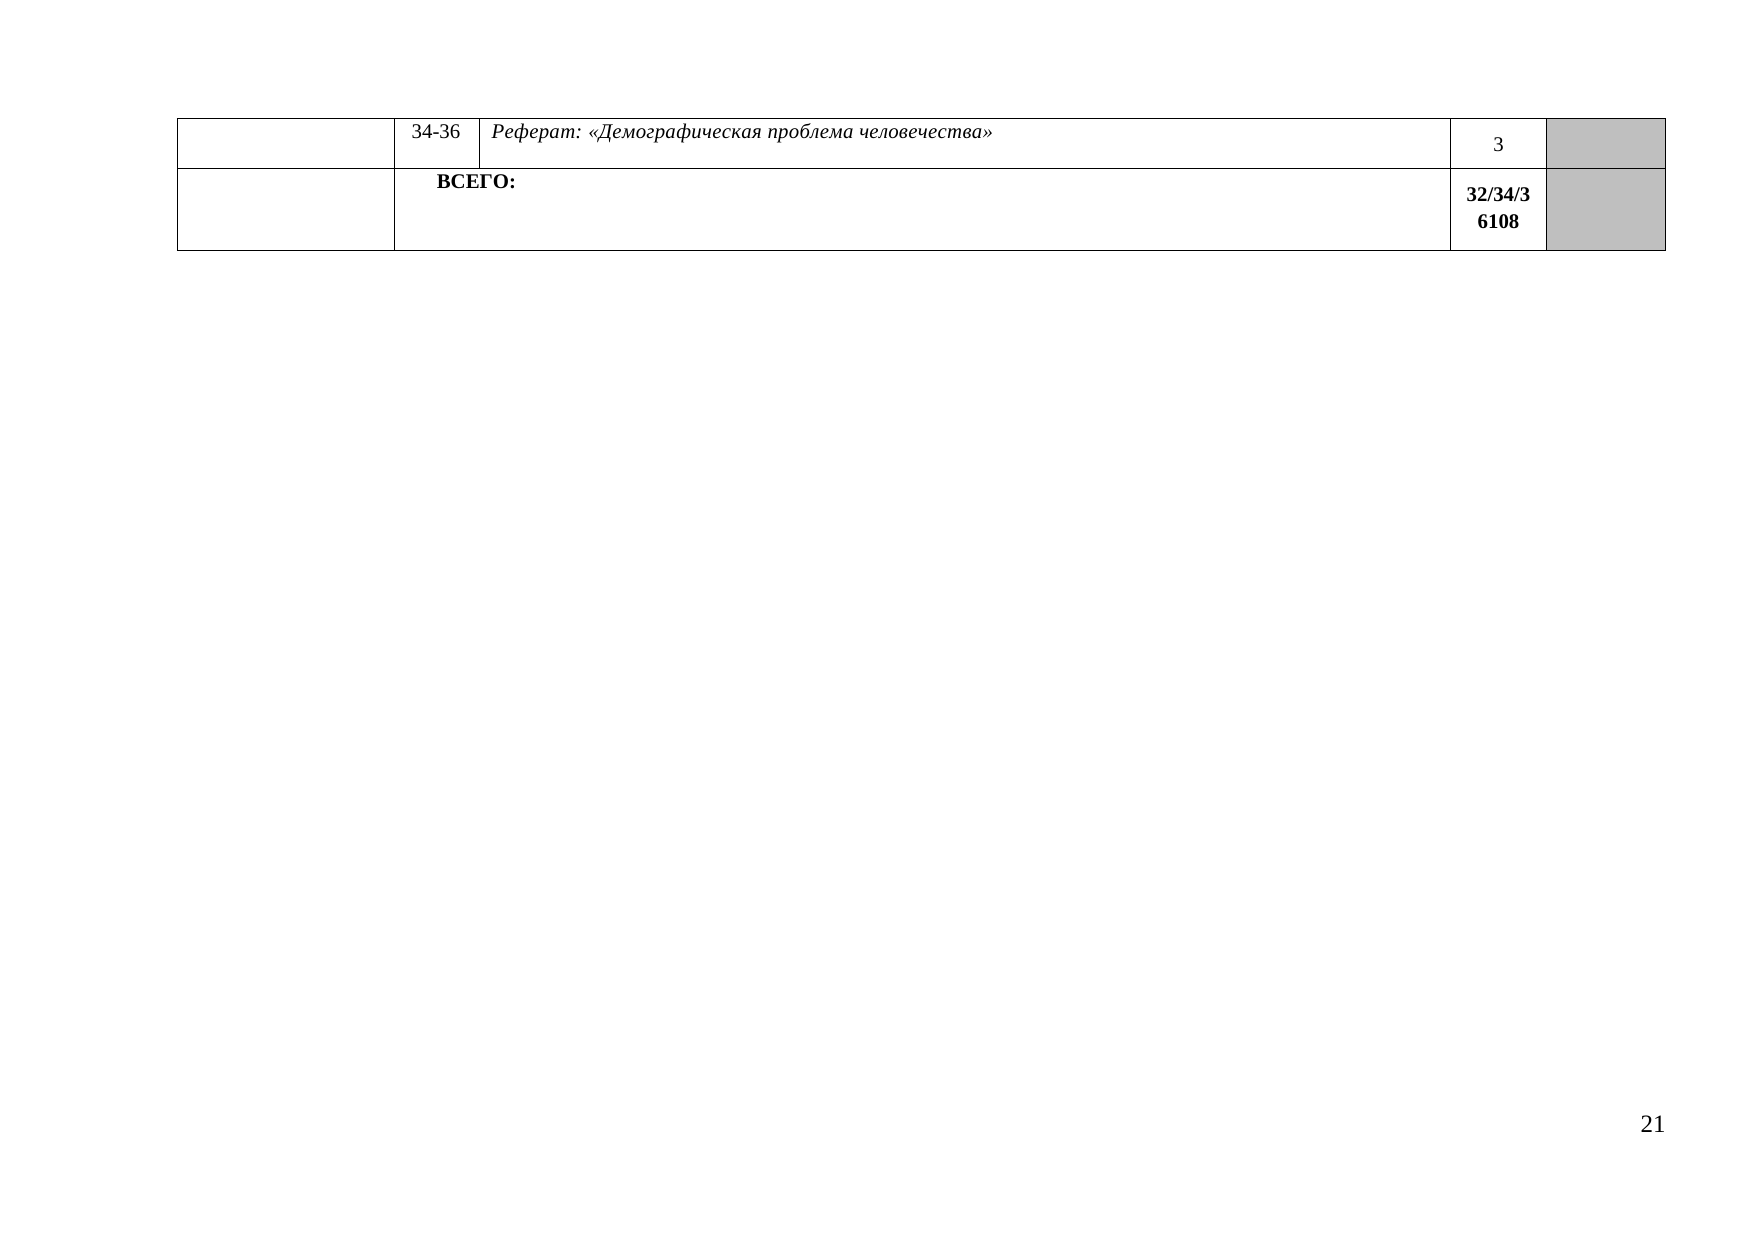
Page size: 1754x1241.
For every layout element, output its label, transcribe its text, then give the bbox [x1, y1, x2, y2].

table_cell ВСЕГО: [395, 169, 1450, 250]
table_cell 32/34/36108 [1451, 169, 1546, 250]
table_cell [178, 169, 394, 250]
table_cell [1547, 119, 1665, 168]
table_cell Реферат: «Демографическая проблема человечества» [480, 119, 1450, 168]
table_cell 3 [1451, 119, 1546, 168]
table_cell 34-36 [395, 119, 479, 168]
table_cell [1547, 169, 1665, 250]
